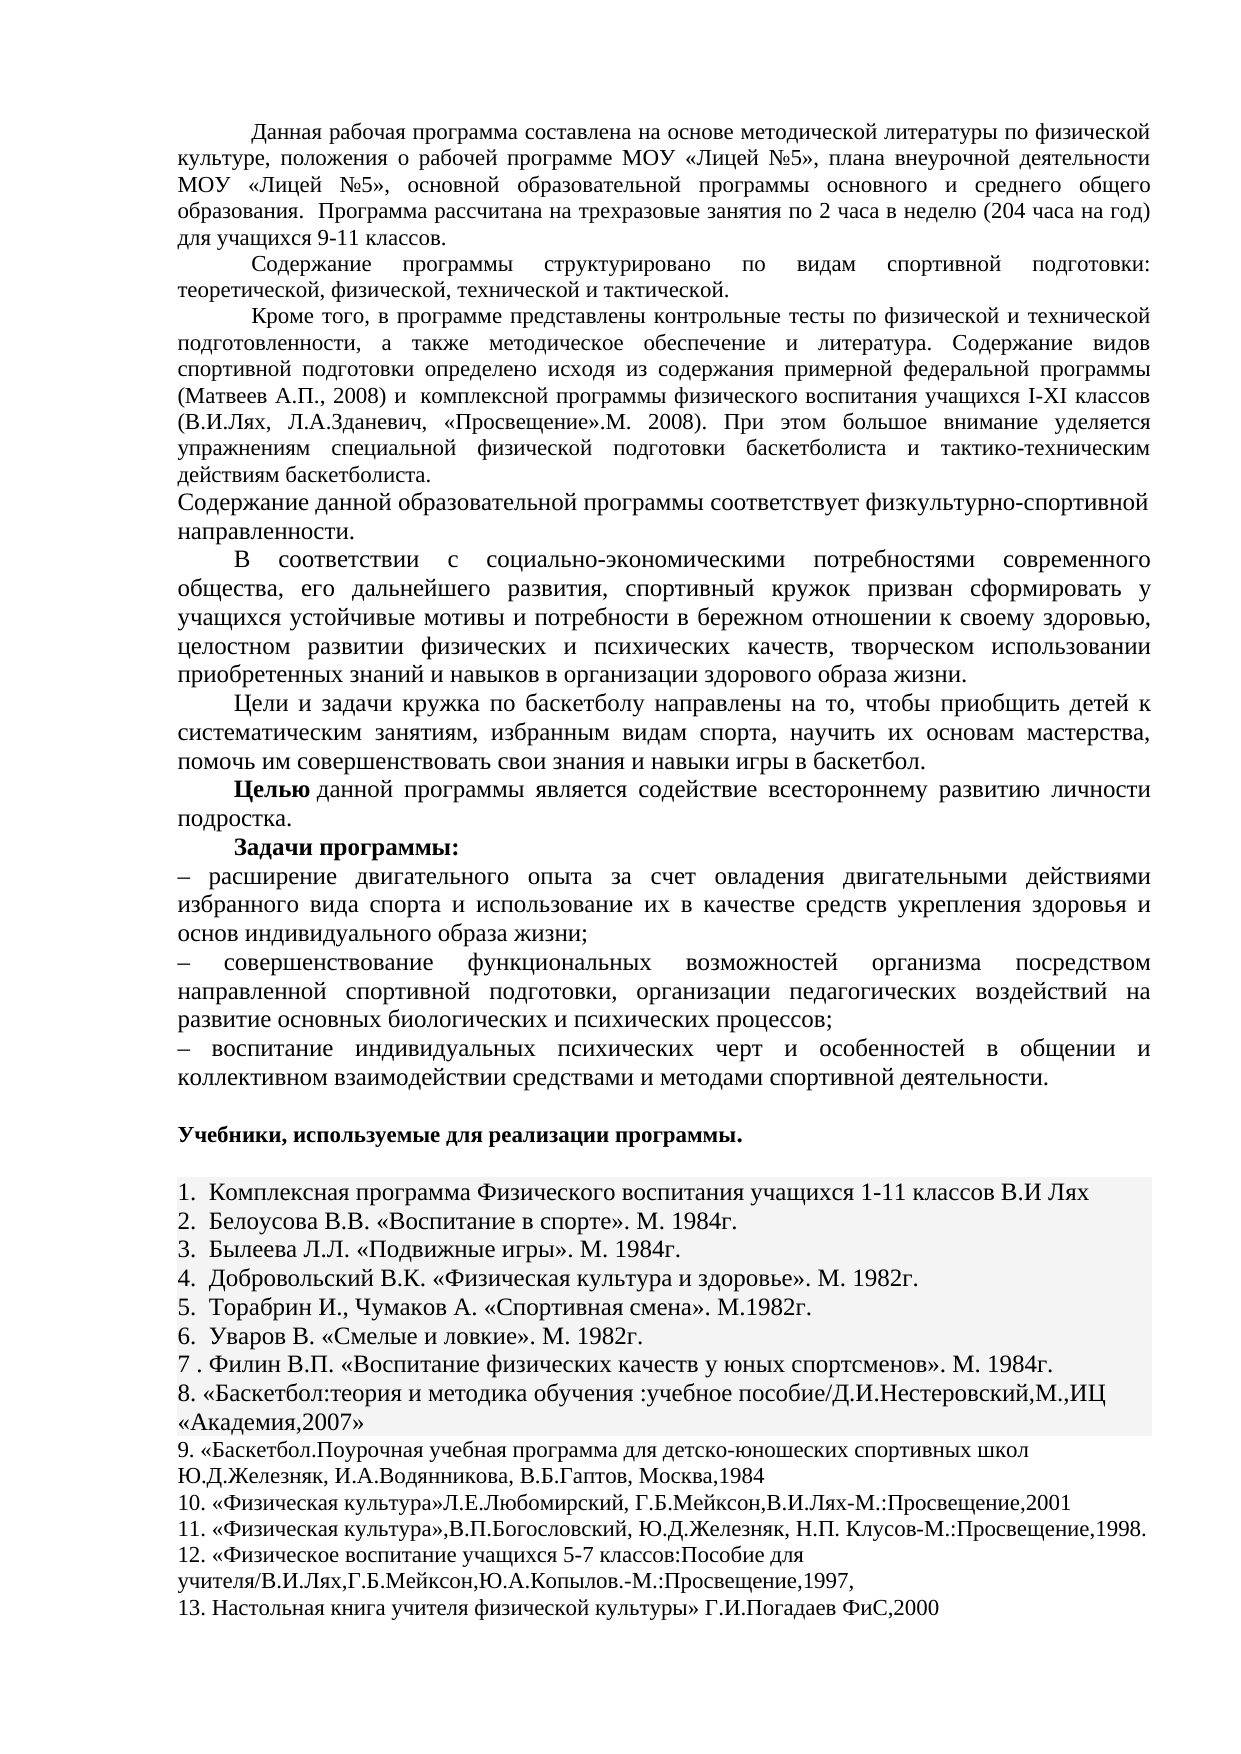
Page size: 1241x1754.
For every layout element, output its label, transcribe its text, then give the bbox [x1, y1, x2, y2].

text 8. «Баскетбол:теория и методика обучения :учебное пособие/Д.И.Нестеровский,М.,ИЦ «Академия,2007» [177, 1378, 1152, 1436]
text – совершенствование функциональных возможностей организма посредством направленной спортивной подготовки, организации педагогических воздействий на развитие основных биологических и психических процессов; [177, 947, 1152, 1033]
text 6. Уваров В. «Смелые и ловкие». М. 1982г. [177, 1321, 1152, 1349]
text 2. Белоусова В.В. «Воспитание в спорте». М. 1984г. [177, 1206, 1152, 1234]
text 9. «Баскетбол.Поурочная учебная программа для детско-юношеских спортивных школ Ю.Д.Железняк, И.А.Водянникова, В.Б.Гаптов, Москва,1984 [177, 1436, 1152, 1488]
text – расширение двигательного опыта за счет овладения двигательными действиями избранного вида спорта и использование их в качестве средств укрепления здоровья и основ индивидуального образа жизни; [177, 861, 1152, 947]
text Цели и задачи кружка по баскетболу направлены на то, чтобы приобщить детей к систематическим занятиям, избранным видам спорта, научить их основам мастерства, помочь им совершенствовать свои знания и навыки игры в баскетбол. [177, 688, 1152, 774]
text 11. «Физическая культура»,В.П.Богословский, Ю.Д.Железняк, Н.П. Клусов-М.:Просвещение,1998. [177, 1515, 1152, 1541]
text 4. Добровольский В.К. «Физическая культура и здоровье». М. 1982г. [177, 1263, 1152, 1292]
text 5. Торабрин И., Чумаков А. «Спортивная смена». М.1982г. [177, 1292, 1152, 1321]
text 12. «Физическое воспитание учащихся 5-7 классов:Пособие для учителя/В.И.Лях,Г.Б.Мейксон,Ю.А.Копылов.-М.:Просвещение,1997, [177, 1541, 1152, 1594]
text 13. Настольная книга учителя физической культуры» Г.И.Погадаев ФиС,2000 [177, 1594, 1152, 1620]
text 1. Комплексная программа Физического воспитания учащихся 1-11 классов В.И Лях [177, 1177, 1152, 1206]
text Задачи программы: [177, 832, 1152, 861]
text – воспитание индивидуальных психических черт и особенностей в общении и коллективном взаимодействии средствами и методами спортивной деятельности. [177, 1033, 1152, 1091]
text 10. «Физическая культура»Л.Е.Любомирский, Г.Б.Мейксон,В.И.Лях-М.:Просвещение,2001 [177, 1488, 1152, 1515]
text Целью данной программы является содействие всестороннему развитию личности подростка. [177, 774, 1152, 832]
text Учебники, используемые для реализации программы. [177, 1119, 1152, 1148]
text Содержание программы структурировано по видам спортивной подготовки: теоретической, физической, технической и тактической. [177, 250, 1152, 303]
text В соответствии с социально-экономическими потребностями современного общества, его дальнейшего развития, спортивный кружок призван сформировать у учащихся устойчивые мотивы и потребности в бережном отношении к своему здоровью, целостном развитии физических и психических качеств, творческом использовании приобретенных знаний и навыков в организации здорового образа жизни. [177, 544, 1152, 688]
text Кроме того, в программе представлены контрольные тесты по физической и технической подготовленности, а также методическое обеспечение и литература. Содержание видов спортивной подготовки определено исходя из содержания примерной федеральной программы (Матвеев А.П., 2008) и комплексной программы физического воспитания учащихся I-XI классов (В.И.Лях, Л.А.Зданевич, «Просвещение».М. 2008). При этом большое внимание уделяется упражнениям специальной физической подготовки баскетболиста и тактико-техническим действиям баскетболиста. [177, 303, 1152, 487]
text Содержание данной образовательной программы соответствует физкультурно-спортивной направленности. [177, 487, 1152, 544]
text Данная рабочая программа составлена на основе методической литературы по физической культуре, положения о рабочей программе МОУ «Лицей №5», плана внеурочной деятельности МОУ «Лицей №5», основной образовательной программы основного и среднего общего образования. Программа рассчитана на трехразовые занятия по 2 часа в неделю (204 часа на год) для учащихся 9-11 классов. [177, 118, 1152, 250]
text 3. Былеева Л.Л. «Подвижные игры». М. 1984г. [177, 1234, 1152, 1263]
text 7 . Филин В.П. «Воспитание физических качеств у юных спортсменов». М. 1984г. [177, 1349, 1152, 1378]
